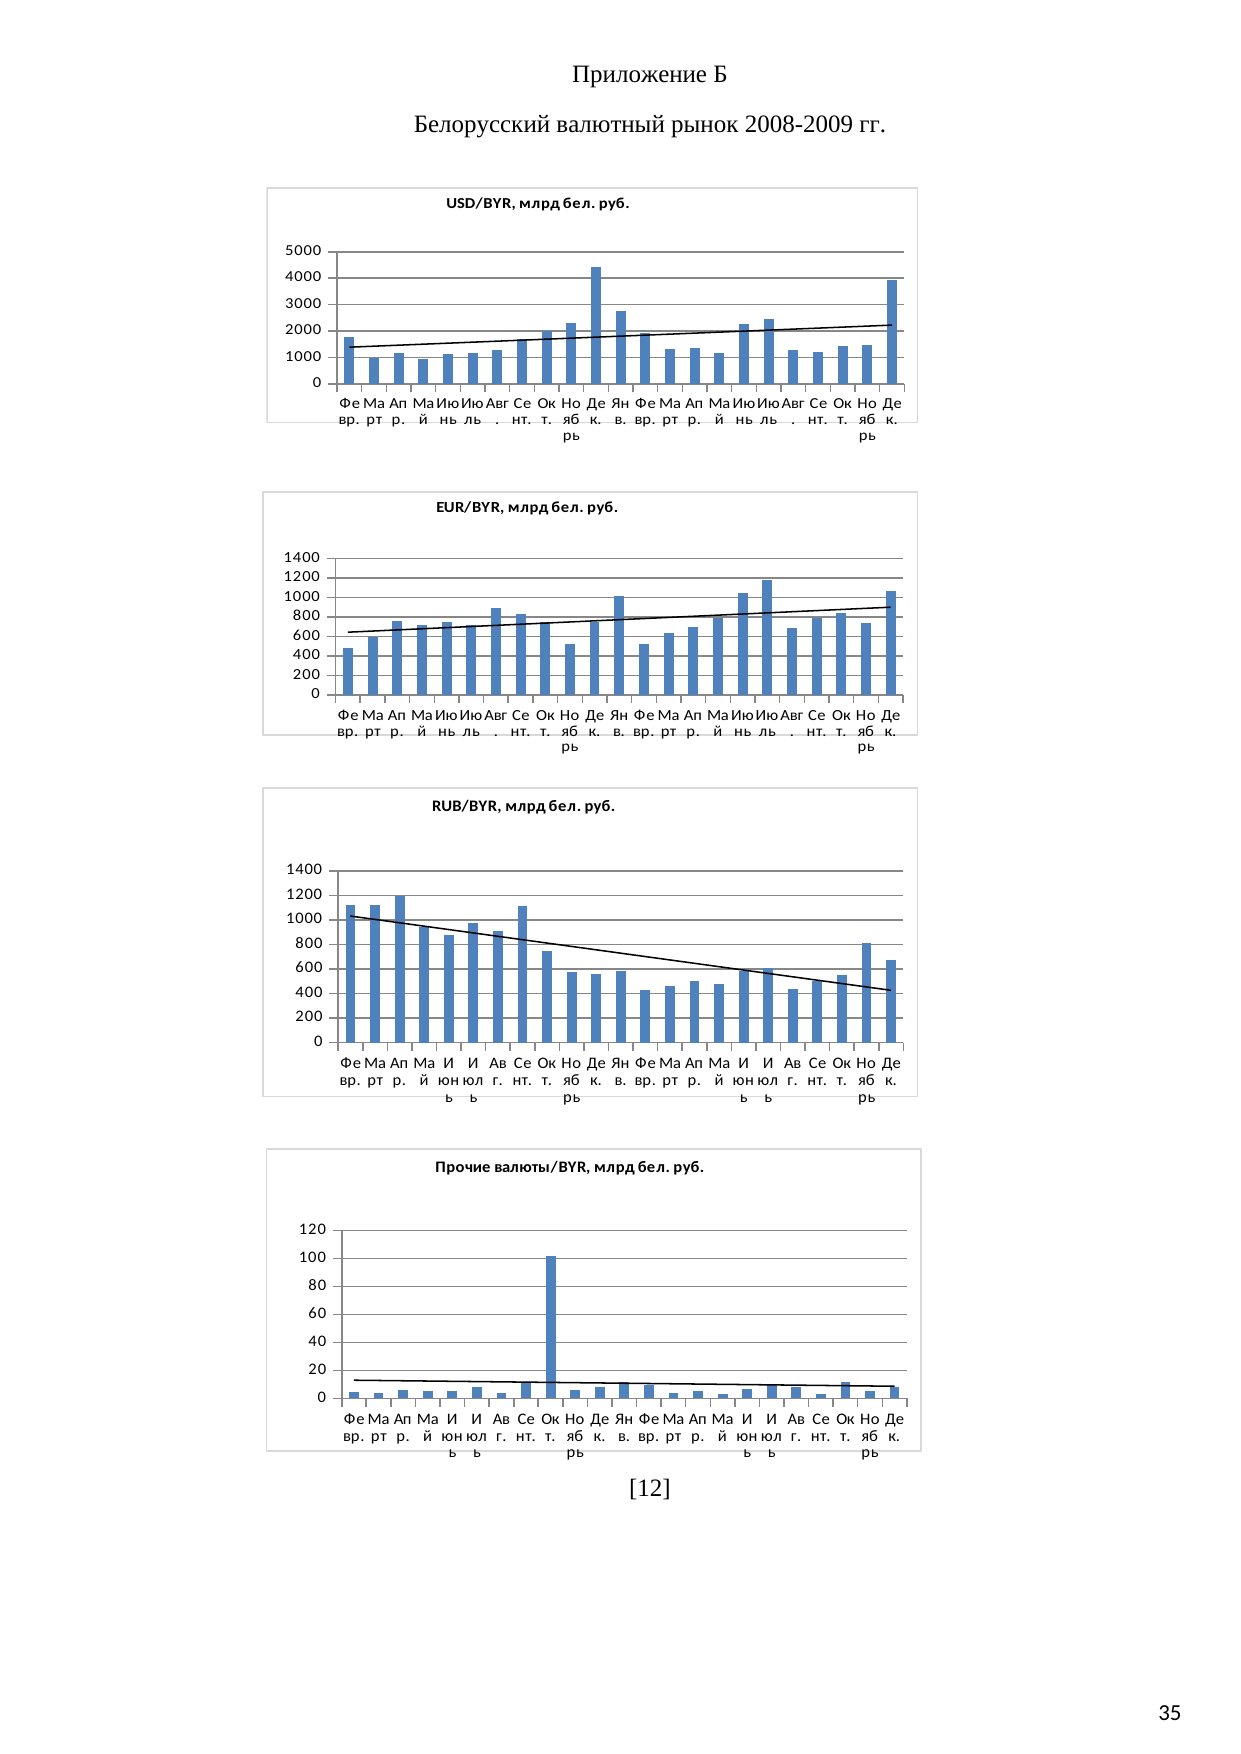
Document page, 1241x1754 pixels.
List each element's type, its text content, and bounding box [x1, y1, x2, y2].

text [12] [118, 1473, 1181, 1502]
text Белорусский валютный рынок 2008-2009 гг. [118, 109, 1181, 137]
text Приложение Б [118, 59, 1181, 88]
